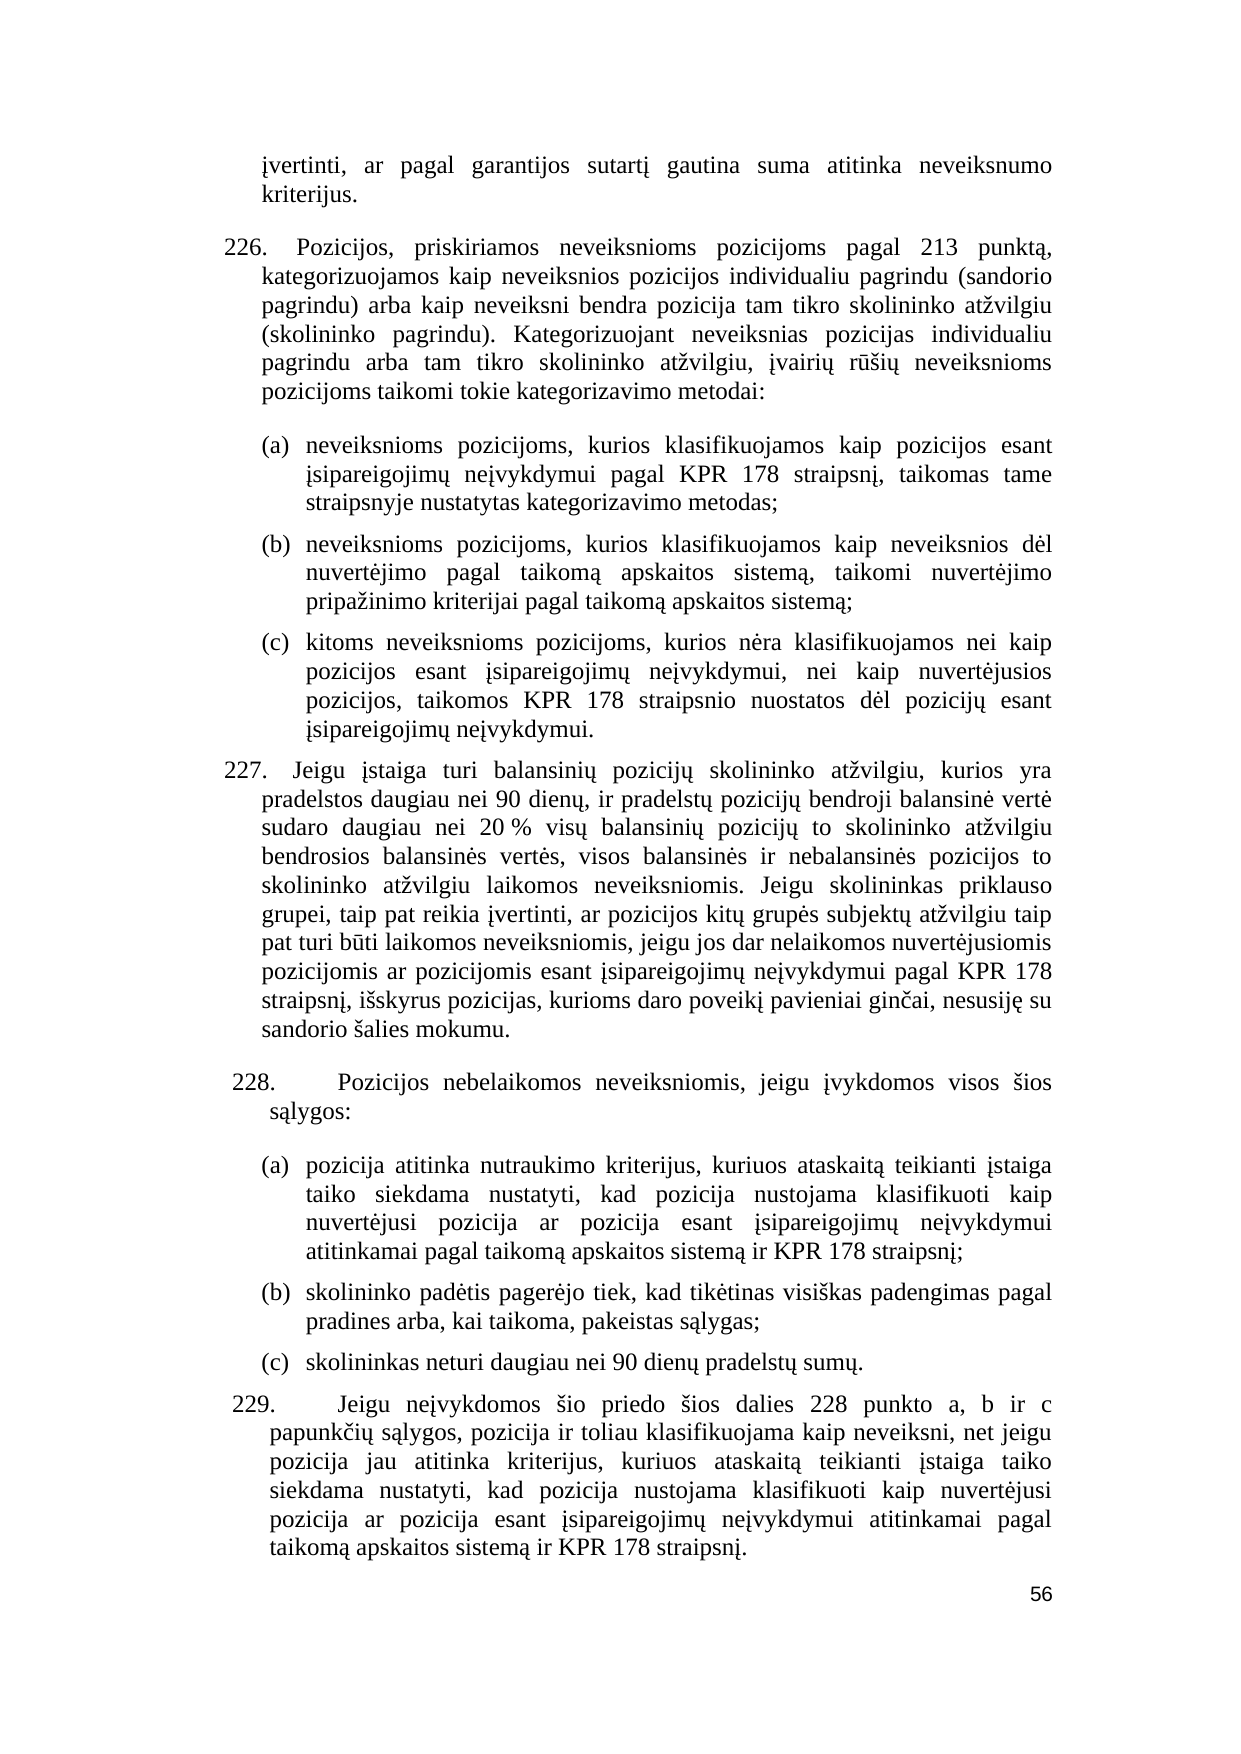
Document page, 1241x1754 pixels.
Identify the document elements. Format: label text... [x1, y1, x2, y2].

text Jeigu įstaiga turi balansinių pozicijų skolininko atžvilgiu, kurios yra pradelstos daugiau nei 90 dienų, ir pradelstų pozicijų bendroji balansinė vertė sudaro daugiau nei 20 % visų balansinių pozicijų to skolininko atžvilgiu bendrosios balansinės vertės, visos balansinės ir nebalansinės pozicijos to skolininko atžvilgiu laikomos neveiksniomis. Jeigu skolininkas priklauso grupei, taip pat reikia įvertinti, ar pozicijos kitų grupės subjektų atžvilgiu taip pat turi būti laikomos neveiksniomis, jeigu jos dar nelaikomos nuvertėjusiomis pozicijomis ar pozicijomis esant įsipareigojimų neįvykdymui pagal KPR 178 straipsnį, išskyrus pozicijas, kurioms daro poveikį pavieniai ginčai, nesusiję su sandorio šalies mokumu. [224, 755, 1053, 1042]
list neveiksnioms pozicijoms, kurios klasifikuojamos kaip neveiksnios dėl nuvertėjimo pagal taikomą apskaitos sistemą, taikomi nuvertėjimo pripažinimo kriterijai pagal taikomą apskaitos sistemą; [261, 529, 1053, 615]
text Jeigu neįvykdomos šio priedo šios dalies 228 punkto a, b ir c papunkčių sąlygos, pozicija ir toliau klasifikuojama kaip neveiksni, net jeigu pozicija jau atitinka kriterijus, kuriuos ataskaitą teikianti įstaiga taiko siekdama nustatyti, kad pozicija nustojama klasifikuoti kaip nuvertėjusi pozicija ar pozicija esant įsipareigojimų neįvykdymui atitinkamai pagal taikomą apskaitos sistemą ir KPR 178 straipsnį. [232, 1389, 1053, 1561]
list skolininkas neturi daugiau nei 90 dienų pradelstų sumų. [261, 1347, 1053, 1376]
text Pozicijos nebelaikomos neveiksniomis, jeigu įvykdomos visos šios sąlygos: [232, 1067, 1053, 1125]
list kitoms neveiksnioms pozicijoms, kurios nėra klasifikuojamos nei kaip pozicijos esant įsipareigojimų neįvykdymui, nei kaip nuvertėjusios pozicijos, taikomos KPR 178 straipsnio nuostatos dėl pozicijų esant įsipareigojimų neįvykdymui. [261, 627, 1053, 742]
list pozicija atitinka nutraukimo kriterijus, kuriuos ataskaitą teikianti įstaiga taiko siekdama nustatyti, kad pozicija nustojama klasifikuoti kaip nuvertėjusi pozicija ar pozicija esant įsipareigojimų neįvykdymui atitinkamai pagal taikomą apskaitos sistemą ir KPR 178 straipsnį; [261, 1150, 1053, 1265]
list skolininko padėtis pagerėjo tiek, kad tikėtinas visiškas padengimas pagal pradines arba, kai taikoma, pakeistas sąlygas; [261, 1277, 1053, 1335]
list neveiksnioms pozicijoms, kurios klasifikuojamos kaip pozicijos esant įsipareigojimų neįvykdymui pagal KPR 178 straipsnį, taikomas tame straipsnyje nustatytas kategorizavimo metodas; [261, 430, 1053, 516]
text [224, 150, 1053, 207]
text Pozicijos, priskiriamos neveiksnioms pozicijoms pagal 213 punktą, kategorizuojamos kaip neveiksnios pozicijos individualiu pagrindu (sandorio pagrindu) arba kaip neveiksni bendra pozicija tam tikro skolininko atžvilgiu (skolininko pagrindu). Kategorizuojant neveiksnias pozicijas individualiu pagrindu arba tam tikro skolininko atžvilgiu, įvairių rūšių neveiksnioms pozicijoms taikomi tokie kategorizavimo metodai: [224, 232, 1053, 405]
